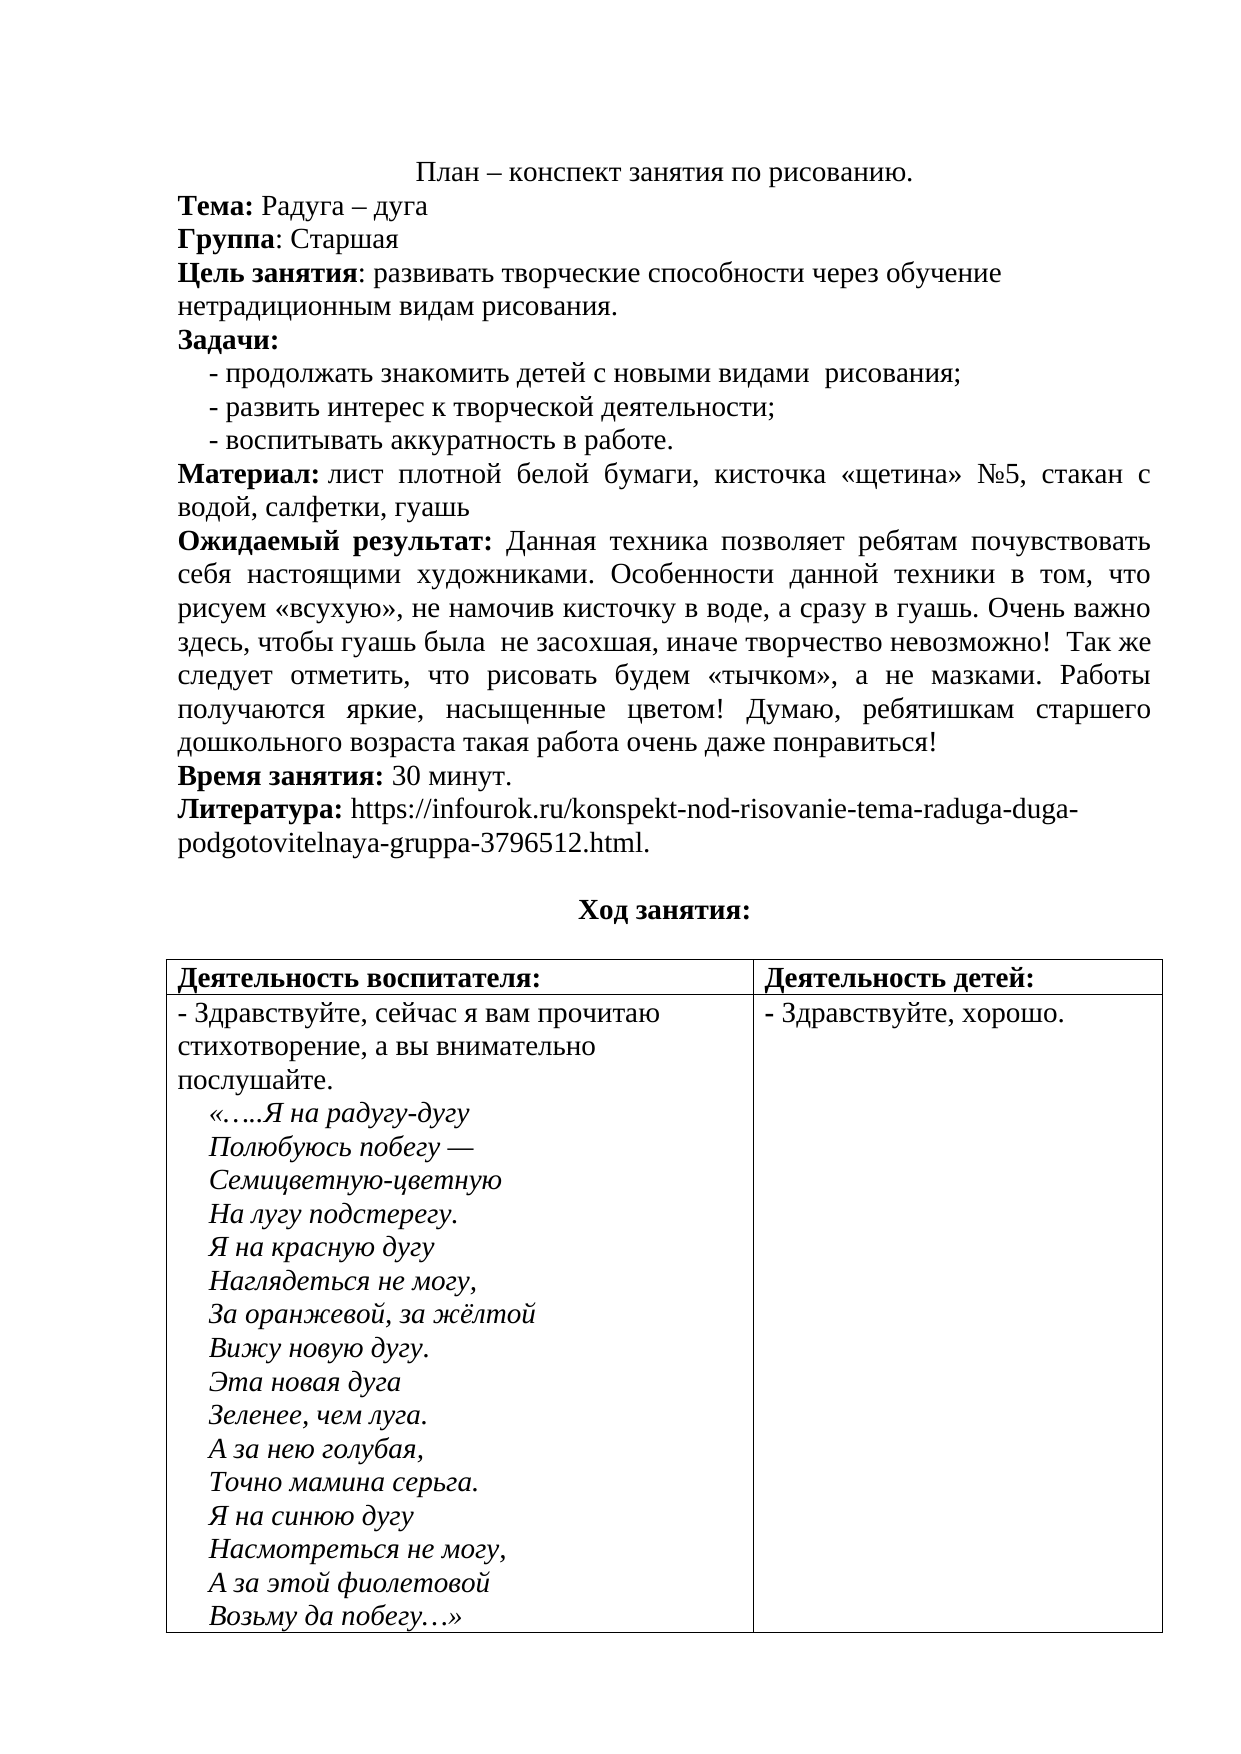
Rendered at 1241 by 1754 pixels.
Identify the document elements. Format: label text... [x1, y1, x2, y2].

text Литература: https://infourok.ru/konspekt-nod-risovanie-tema-raduga-duga-podgotovitelnaya-gruppa-3796512.html. [177, 791, 1152, 858]
table_header Деятельность воспитателя: [167, 960, 753, 994]
text Группа: Старшая [177, 221, 1152, 255]
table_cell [167, 995, 753, 1632]
table_header Деятельность детей: [754, 960, 1162, 994]
text План – конспект занятия по рисованию. [177, 154, 1152, 188]
text Материал: лист плотной белой бумаги, кисточка «щетина» №5, стакан с водой, салфетки, гуашь [177, 456, 1152, 523]
text Время занятия: 30 минут. [177, 758, 1152, 791]
text Тема: Радуга – дуга [177, 188, 1152, 221]
text Ход занятия: [177, 892, 1152, 926]
text Ожидаемый результат: Данная техника позволяет ребятам почувствовать себя настоящими художниками. Особенности данной техники в том, что рисуем «всухую», не намочив кисточку в воде, а сразу в гуашь. Очень важно здесь, чтобы гуашь была не засохшая, иначе творчество невозможно! Так же следует отметить, что рисовать будем «тычком», а не мазками. Работы получаются яркие, насыщенные цветом! Думаю, ребятишкам старшего дошкольного возраста такая работа очень даже понравиться! [177, 523, 1152, 758]
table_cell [754, 995, 1162, 1632]
text Задачи: [177, 322, 1152, 355]
text - развить интерес к творческой деятельности; [177, 389, 1152, 422]
text - продолжать знакомить детей с новыми видами рисования; [177, 355, 1152, 389]
text - воспитывать аккуратность в работе. [177, 422, 1152, 456]
text Цель занятия: развивать творческие способности через обучение нетрадиционным видам рисования. [177, 255, 1152, 322]
